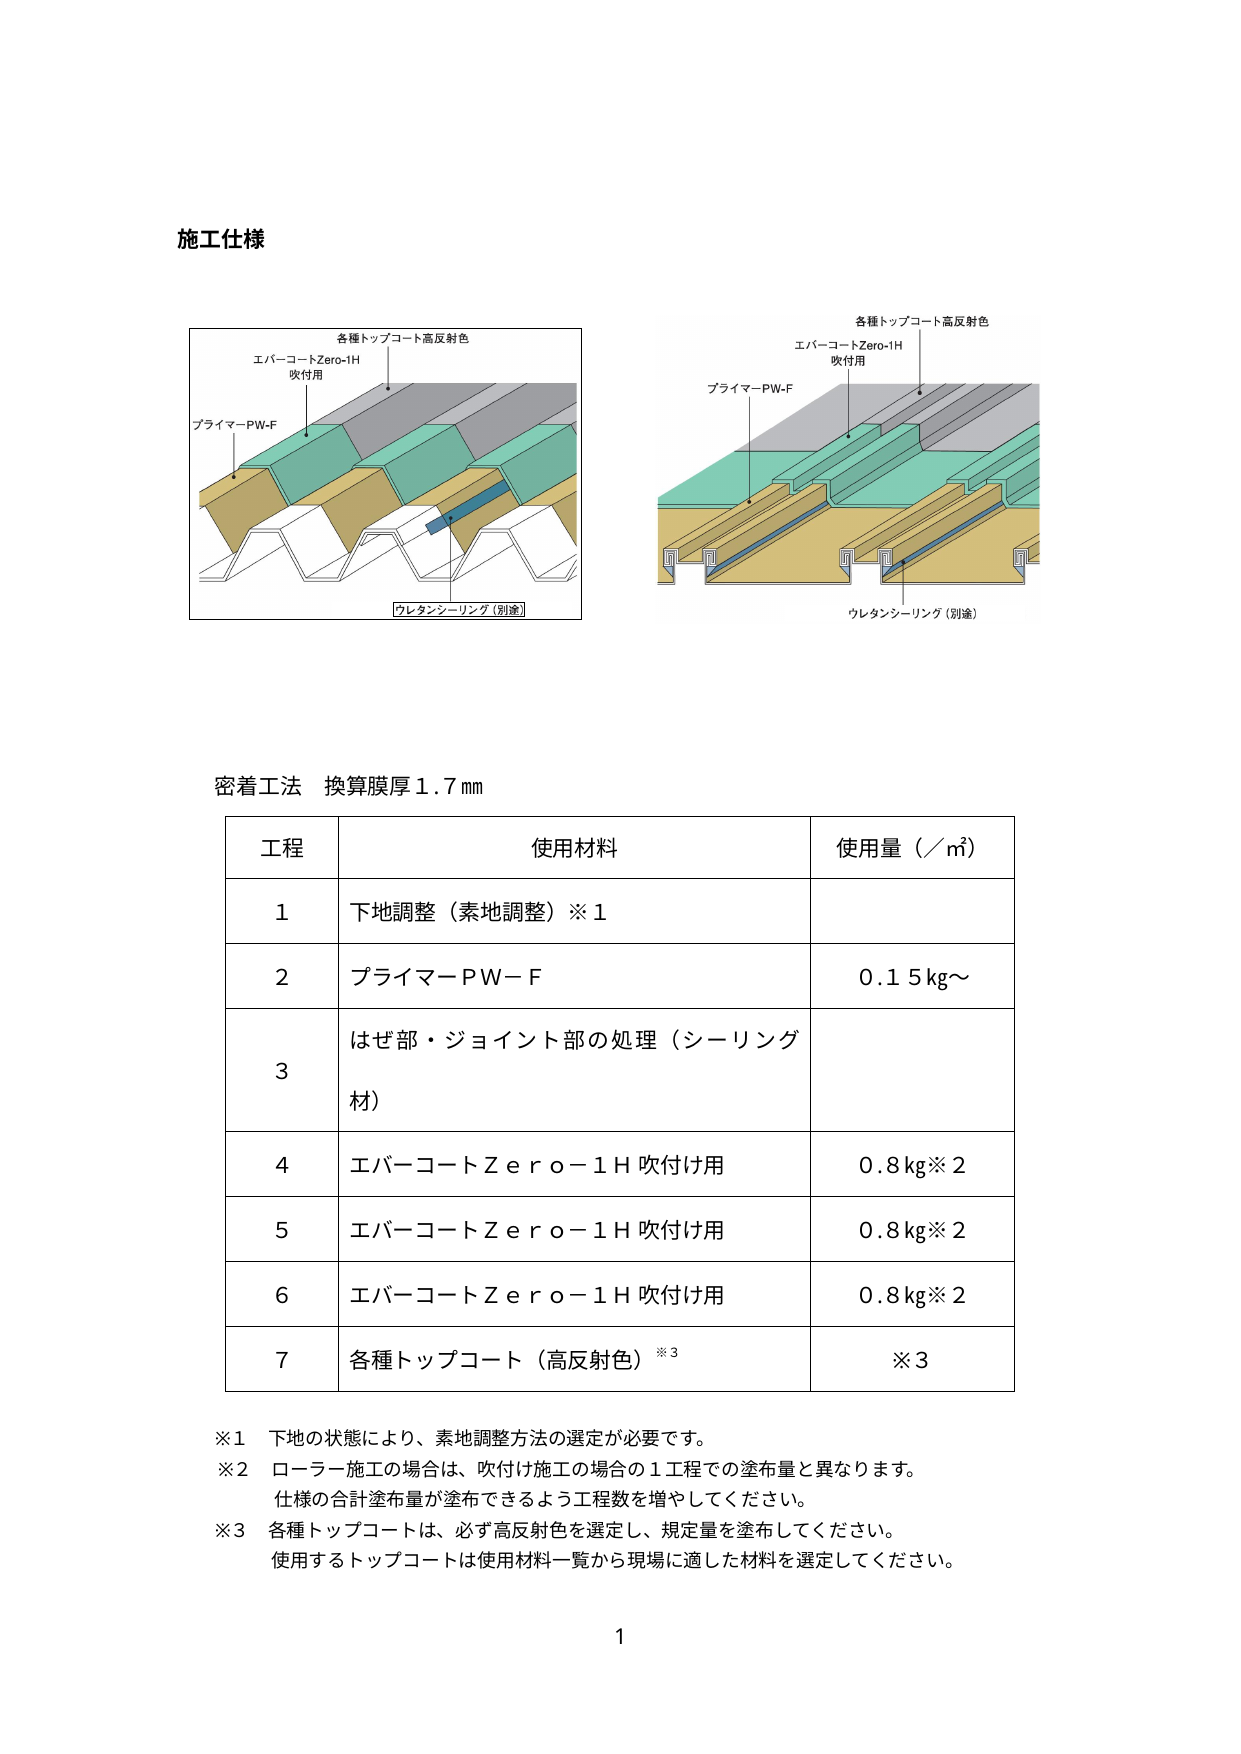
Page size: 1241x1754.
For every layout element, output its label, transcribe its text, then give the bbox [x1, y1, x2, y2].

text ※１ 下地の状態により、素地調整方法の選定が必要です。 [177, 1422, 1063, 1453]
table_cell [811, 1009, 1014, 1131]
table_cell エバーコートＺｅｒｏ－１Ｈ 吹付け用 [339, 1262, 810, 1326]
table_header 工程 [226, 817, 338, 878]
text 施工仕様 [177, 207, 1063, 268]
table_cell エバーコートＺｅｒｏ－１Ｈ 吹付け用 [339, 1132, 810, 1196]
text ※２ ローラー施工の場合は、吹付け施工の場合の１工程での塗布量と異なります。 [199, 1453, 1063, 1483]
table_cell エバーコートＺｅｒｏ－１Ｈ 吹付け用 [339, 1197, 810, 1261]
table_cell ２ [226, 944, 338, 1008]
text 密着工法 換算膜厚１.７㎜ [214, 755, 1063, 816]
table_cell はぜ部・ジョイント部の処理（シーリング材） [339, 1009, 810, 1131]
table_cell 各種トップコート（高反射色）※３ [339, 1327, 810, 1391]
table_cell １ [226, 879, 338, 943]
picture [394, 603, 524, 616]
table_cell ５ [226, 1197, 338, 1261]
table_cell ０.１５㎏～ [811, 944, 1014, 1008]
table_header 使用量（／㎡） [811, 817, 1014, 878]
table_header 使用材料 [339, 817, 810, 878]
table_cell プライマーＰＷ－Ｆ [339, 944, 810, 1008]
table_cell [811, 879, 1014, 943]
table_cell ※３ [811, 1327, 1014, 1391]
table_cell ０.８㎏※２ [811, 1197, 1014, 1261]
table_cell ６ [226, 1262, 338, 1326]
picture [190, 329, 581, 619]
table_cell 下地調整（素地調整）※１ [339, 879, 810, 943]
table_cell ０.８㎏※２ [811, 1132, 1014, 1196]
picture [655, 315, 1041, 624]
table_cell ０.８㎏※２ [811, 1262, 1014, 1326]
text 仕様の合計塗布量が塗布できるよう工程数を増やしてください。 [199, 1483, 1063, 1514]
text 使用するトップコートは使用材料一覧から現場に適した材料を選定してください。 [177, 1544, 1063, 1574]
table_cell ７ [226, 1327, 338, 1391]
table_cell ４ [226, 1132, 338, 1196]
text ※３ 各種トップコートは、必ず高反射色を選定し、規定量を塗布してください。 [177, 1514, 1063, 1544]
table_cell ３ [226, 1009, 338, 1131]
